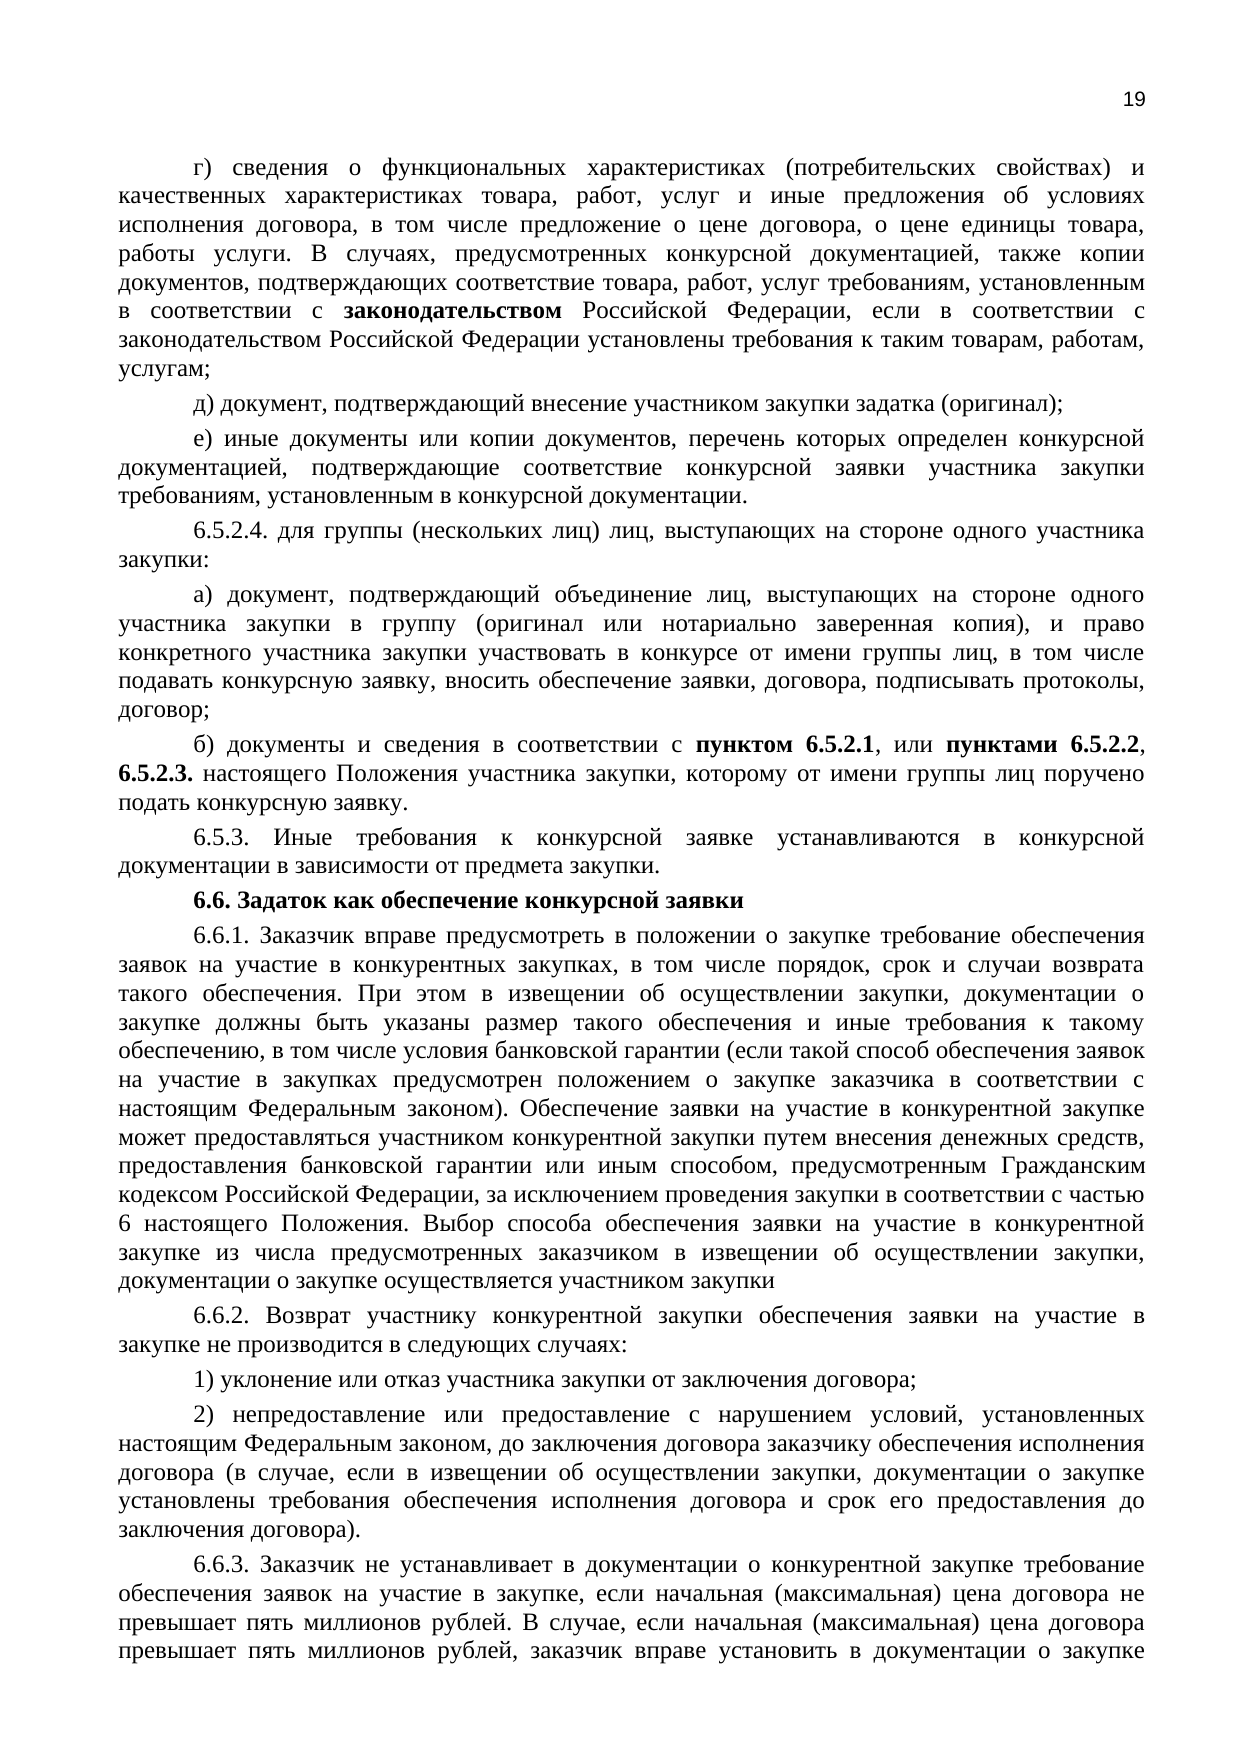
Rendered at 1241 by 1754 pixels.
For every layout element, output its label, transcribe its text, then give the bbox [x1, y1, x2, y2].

text 6.6. Задаток как обеспечение конкурсной заявки [118, 885, 1146, 914]
text 2) непредоставление или предоставление с нарушением условий, установленных настоящим Федеральным законом, до заключения договора заказчику обеспечения исполнения договора (в случае, если в извещении об осуществлении закупки, документации о закупке установлены требования обеспечения исполнения договора и срок его предоставления до заключения договора). [118, 1399, 1146, 1543]
text б) документы и сведения в соответствии с пунктом 6.5.2.1, или пунктами 6.5.2.2, 6.5.2.3. настоящего Положения участника закупки, которому от имени группы лиц поручено подать конкурсную заявку. [118, 729, 1146, 815]
text г) сведения о функциональных характеристиках (потребительских свойствах) и качественных характеристиках товара, работ, услуг и иные предложения об условиях исполнения договора, в том числе предложение о цене договора, о цене единицы товара, работы услуги. В случаях, предусмотренных конкурсной документацией, также копии документов, подтверждающих соответствие товара, работ, услуг требованиям, установленным в соответствии с законодательством Российской Федерации, если в соответствии с законодательством Российской Федерации установлены требования к таким товарам, работам, услугам; [118, 152, 1146, 382]
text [118, 1549, 1146, 1664]
text 6.5.3. Иные требования к конкурсной заявке устанавливаются в конкурсной документации в зависимости от предмета закупки. [118, 822, 1146, 879]
text 6.5.2.4. для группы (нескольких лиц) лиц, выступающих на стороне одного участника закупки: [118, 515, 1146, 573]
text 1) уклонение или отказ участника закупки от заключения договора; [118, 1364, 1146, 1393]
text е) иные документы или копии документов, перечень которых определен конкурсной документацией, подтверждающие соответствие конкурсной заявки участника закупки требованиям, установленным в конкурсной документации. [118, 423, 1146, 509]
text д) документ, подтверждающий внесение участником закупки задатка (оригинал); [118, 388, 1146, 417]
text 6.6.2. Возврат участнику конкурентной закупки обеспечения заявки на участие в закупке не производится в следующих случаях: [118, 1300, 1146, 1358]
text 6.6.1. Заказчик вправе предусмотреть в положении о закупке требование обеспечения заявок на участие в конкурентных закупках, в том числе порядок, срок и случаи возврата такого обеспечения. При этом в извещении об осуществлении закупки, документации о закупке должны быть указаны размер такого обеспечения и иные требования к такому обеспечению, в том числе условия банковской гарантии (если такой способ обеспечения заявок на участие в закупках предусмотрен положением о закупке заказчика в соответствии с настоящим Федеральным законом). Обеспечение заявки на участие в конкурентной закупке может предоставляться участником конкурентной закупки путем внесения денежных средств, предоставления банковской гарантии или иным способом, предусмотренным Гражданским кодексом Российской Федерации, за исключением проведения закупки в соответствии с частью 6 настоящего Положения. Выбор способа обеспечения заявки на участие в конкурентной закупке из числа предусмотренных заказчиком в извещении об осуществлении закупки, документации о закупке осуществляется участником закупки [118, 920, 1146, 1294]
text а) документ, подтверждающий объединение лиц, выступающих на стороне одного участника закупки в группу (оригинал или нотариально заверенная копия), и право конкретного участника закупки участвовать в конкурсе от имени группы лиц, в том числе подавать конкурсную заявку, вносить обеспечение заявки, договора, подписывать протоколы, договор; [118, 579, 1146, 723]
